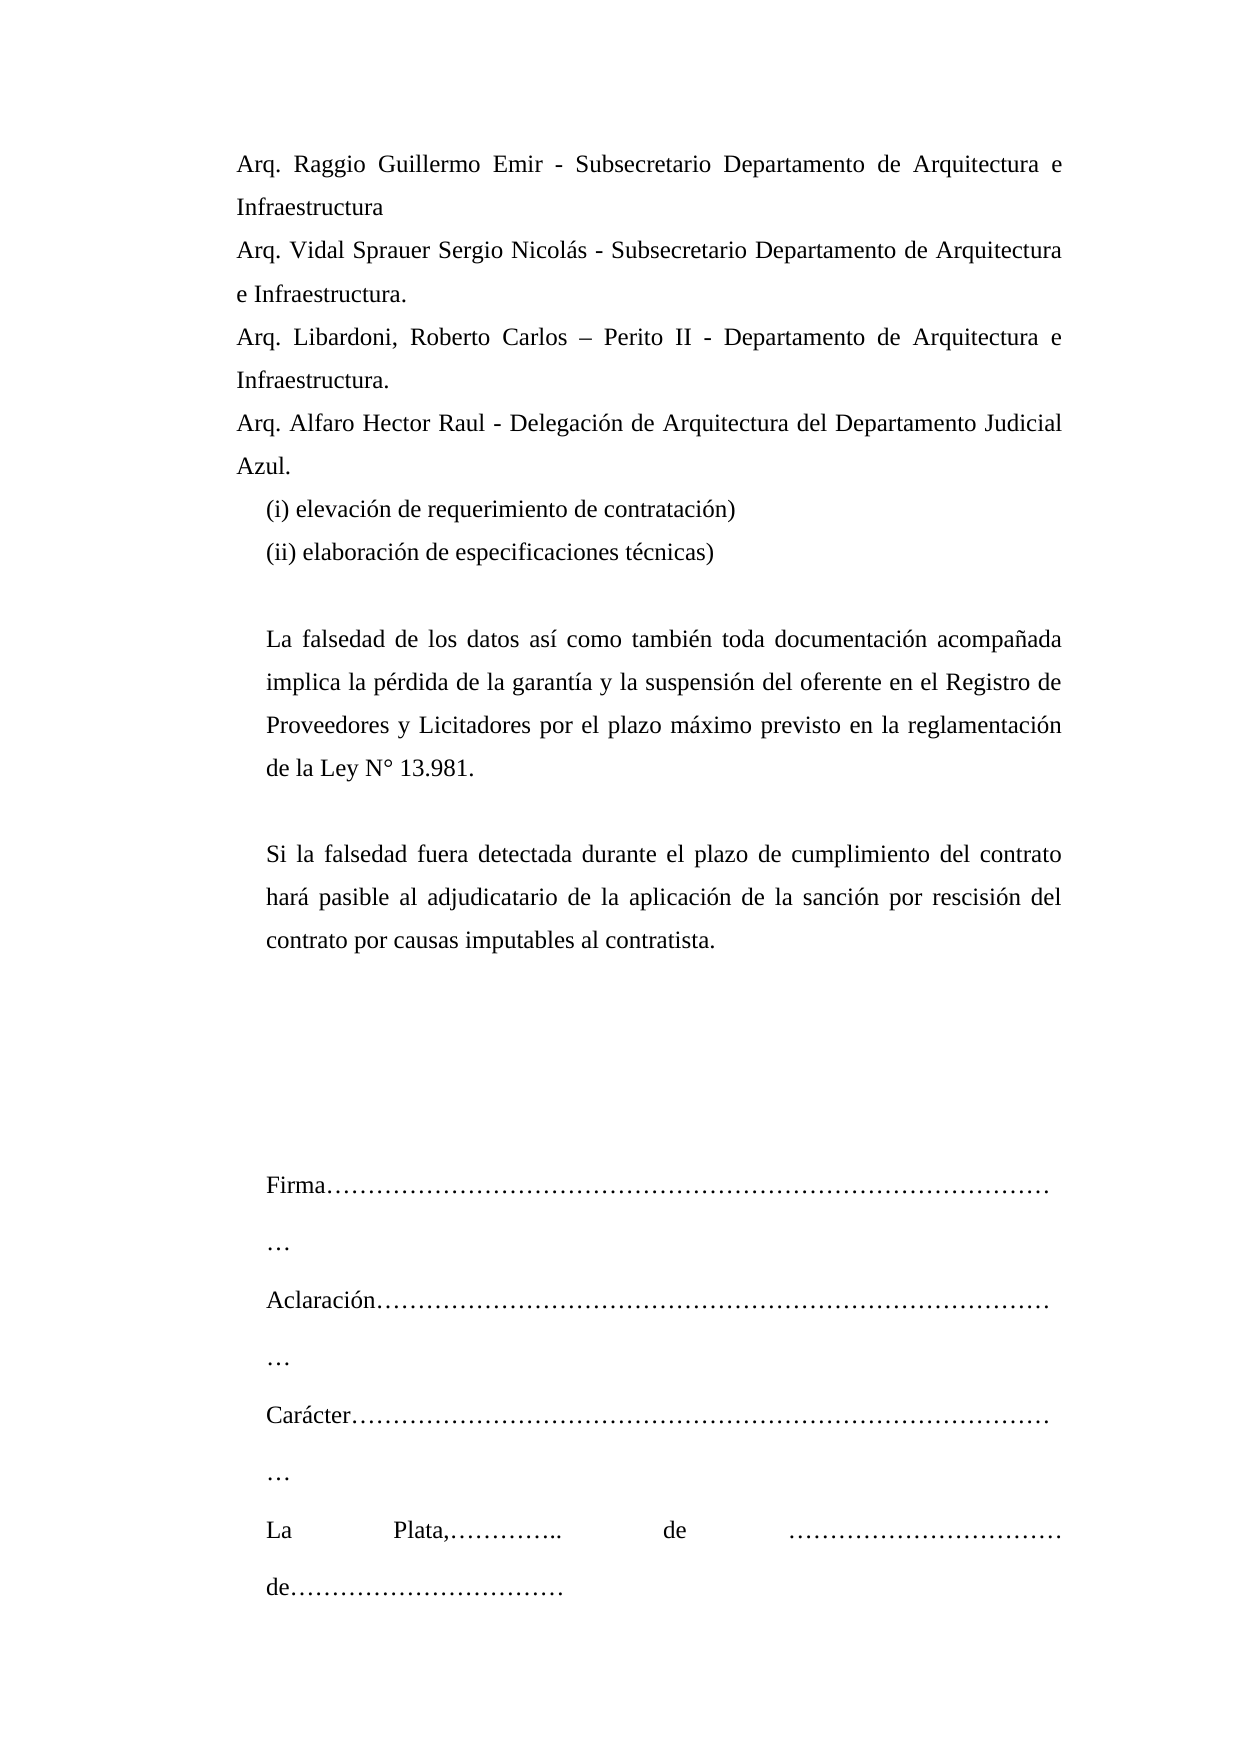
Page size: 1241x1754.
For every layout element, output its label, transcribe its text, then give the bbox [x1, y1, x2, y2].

text (i) elevación de requerimiento de contratación) [266, 494, 1063, 523]
text La falsedad de los datos así como también toda documentación acompañada implica la pérdida de la garantía y la suspensión del oferente en el Registro de Proveedores y Licitadores por el plazo máximo previsto en la reglamentación de la Ley N° 13.981. [266, 624, 1063, 782]
text Arq. Vidal Sprauer Sergio Nicolás - Subsecretario Departamento de Arquitectura e Infraestructura. [236, 236, 1063, 307]
text Arq. Libardoni, Roberto Carlos – Perito II - Departamento de Arquitectura e Infraestructura. [236, 322, 1063, 394]
text (ii) elaboración de especificaciones técnicas) [266, 537, 1063, 566]
text Arq. Raggio Guillermo Emir - Subsecretario Departamento de Arquitectura e Infraestructura [236, 149, 1063, 221]
text Si la falsedad fuera detectada durante el plazo de cumplimiento del contrato hará pasible al adjudicatario de la aplicación de la sanción por rescisión del contrato por causas imputables al contratista. [266, 839, 1063, 954]
text Arq. Alfaro Hector Raul - Delegación de Arquitectura del Departamento Judicial Azul. [236, 408, 1063, 480]
text Carácter…………………………………………………………………………… [266, 1400, 1063, 1486]
text Firma……………………………………………………………………………… [266, 1170, 1063, 1256]
text Aclaración………………………………………………………………………… [266, 1285, 1063, 1371]
text La Plata,………….. de ……………………………de…………………………… [266, 1515, 1063, 1601]
